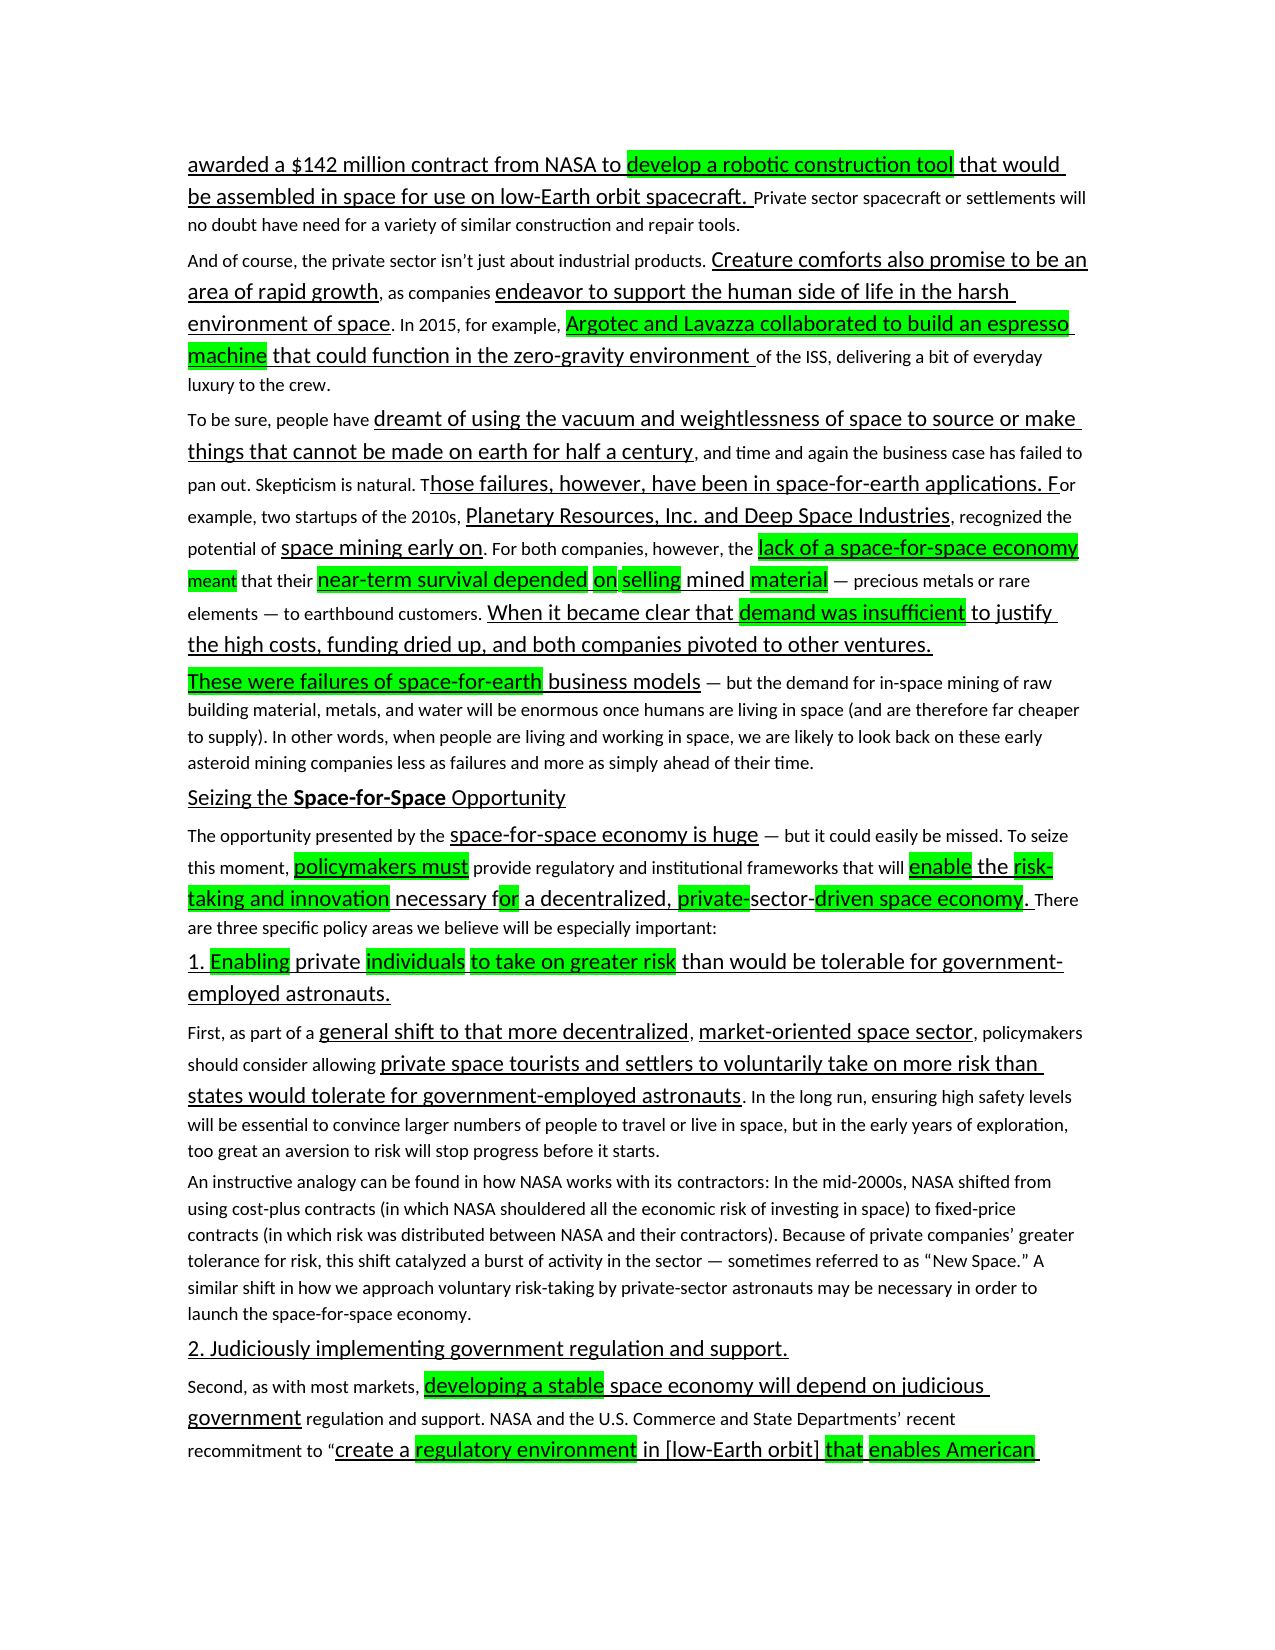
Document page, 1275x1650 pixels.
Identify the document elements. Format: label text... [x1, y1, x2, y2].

text Seizing the Space-for-Space Opportunity [187, 783, 1087, 811]
text To be sure, people have dreamt of using the vacuum and weightlessness of space to source or make things that cannot be made on earth for half a century, and time and again the business case has failed to pan out. Skepticism is natural. Those failures, however, have been in space-for-earth applications. For example, two startups of the 2010s, Planetary Resources, Inc. and Deep Space Industries, recognized the potential of space mining early on. For both companies, however, the lack of a space-for-space economy meant that their near-term survival depended on selling mined material — precious metals or rare elements — to earthbound customers. When it became clear that demand was insufficient to justify the high costs, funding dried up, and both companies pivoted to other ventures. [187, 404, 1087, 658]
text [187, 150, 1087, 237]
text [187, 1371, 1087, 1463]
text An instructive analogy can be found in how NASA works with its contractors: In the mid-2000s, NASA shifted from using cost-plus contracts (in which NASA shouldered all the economic risk of investing in space) to fixed-price contracts (in which risk was distributed between NASA and their contractors). Because of private companies’ greater tolerance for risk, this shift catalyzed a burst of activity in the sector — sometimes referred to as “New Space.” A similar shift in how we approach voluntary risk-taking by private-sector astronauts may be necessary in order to launch the space-for-space economy. [187, 1171, 1087, 1325]
text The opportunity presented by the space-for-space economy is huge — but it could easily be missed. To seize this moment, policymakers must provide regulatory and institutional frameworks that will enable the risk-taking and innovation necessary for a decentralized, private-sector-driven space economy. There are three specific policy areas we believe will be especially important: [187, 820, 1087, 939]
text These were failures of space-for-earth business models — but the demand for in-space mining of raw building material, metals, and water will be enormous once humans are living in space (and are therefore far cheaper to supply). In other words, when people are living and working in space, we are likely to look back on these early asteroid mining companies less as failures and more as simply ahead of their time. [187, 667, 1087, 774]
text 1. Enabling private individuals to take on greater risk than would be tolerable for government-employed astronauts. [187, 947, 1087, 1008]
text First, as part of a general shift to that more decentralized, market-oriented space sector, policymakers should consider allowing private space tourists and settlers to voluntarily take on more risk than states would tolerate for government-employed astronauts. In the long run, ensuring high safety levels will be essential to convince larger numbers of people to travel or live in space, but in the early years of exploration, too great an aversion to risk will stop progress before it starts. [187, 1017, 1087, 1162]
text And of course, the private sector isn’t just about industrial products. Creature comforts also promise to be an area of rapid growth, as companies endeavor to support the human side of life in the harsh environment of space. In 2015, for example, Argotec and Lavazza collaborated to build an espresso machine that could function in the zero-gravity environment of the ISS, delivering a bit of everyday luxury to the crew. [187, 245, 1087, 396]
text 2. Judiciously implementing government regulation and support. [187, 1334, 1087, 1362]
